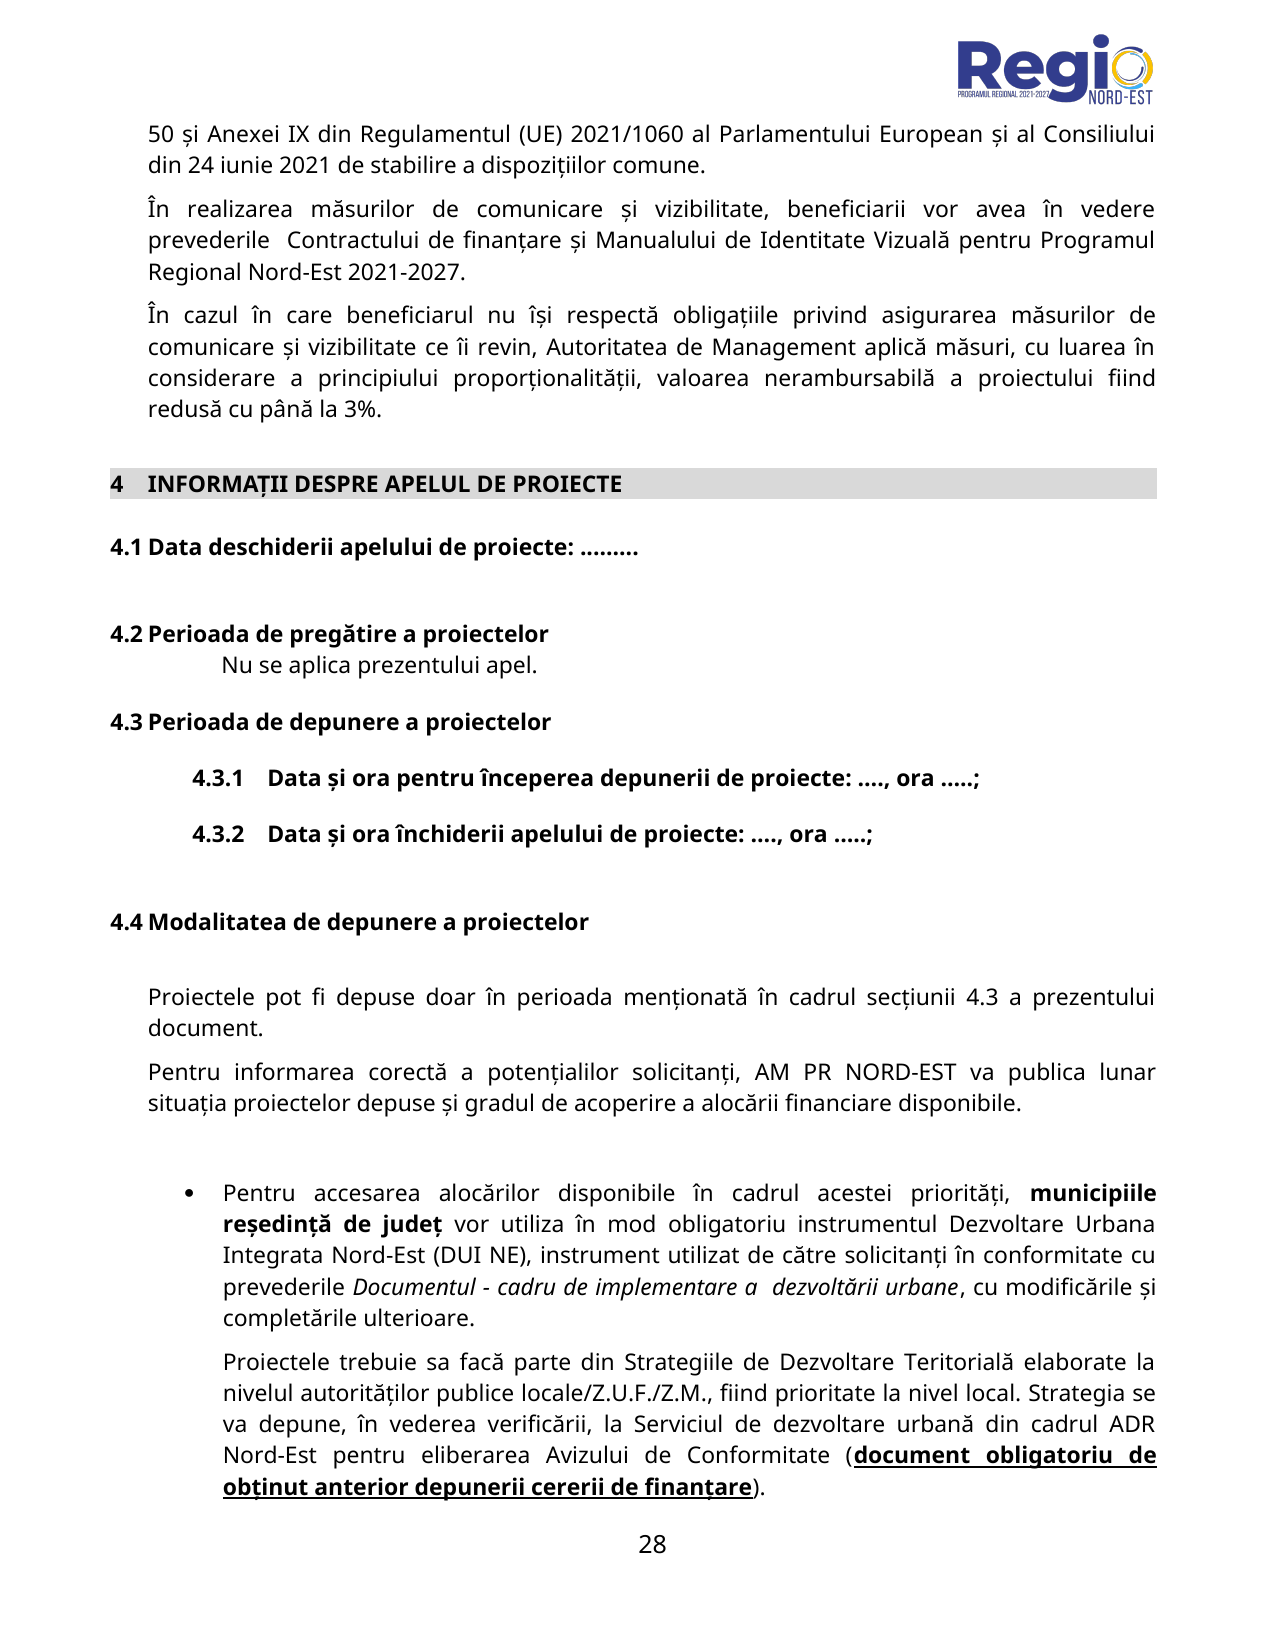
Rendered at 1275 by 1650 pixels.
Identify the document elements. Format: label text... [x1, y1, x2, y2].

subtitle Perioada de depunere a proiectelor [110, 706, 1157, 737]
subtitle Data şi ora închiderii apelului de proiecte: …., ora …..; [192, 818, 1157, 849]
subtitle Data deschiderii apelului de proiecte: ......... [110, 531, 1157, 562]
text Proiectele trebuie sa facă parte din Strategiile de Dezvoltare Teritorială elaborate la nivelul autorităților publice locale/Z.U.F./Z.M., fiind prioritate la nivel local. Strategia se va depune, în vederea verificării, la Serviciul de dezvoltare urbană din cadrul ADR Nord-Est pentru eliberarea Avizului de Conformitate (document obligatoriu de obținut anterior depunerii cererii de finanțare). [223, 1346, 1157, 1502]
subtitle Perioada de pregătire a proiectelor [110, 618, 1157, 649]
text Pentru informarea corectă a potențialilor solicitanți, AM PR NORD-EST va publica lunar situația proiectelor depuse și gradul de acoperire a alocării financiare disponibile. [148, 1056, 1157, 1118]
subtitle INFORMAȚII DESPRE APELUL DE PROIECTE [110, 468, 1157, 499]
subtitle Data şi ora pentru începerea depunerii de proiecte: …., ora …..; [192, 762, 1157, 793]
subtitle Modalitatea de depunere a proiectelor [110, 906, 1157, 937]
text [148, 118, 1157, 181]
picture [954, 30, 1157, 109]
list Pentru accesarea alocărilor disponibile în cadrul acestei priorități, municipiile reședință de județ vor utiliza în mod obligatoriu instrumentul Dezvoltare Urbana Integrata Nord-Est (DUI NE), instrument utilizat de către solicitanți în conformitate cu prevederile Documentul - cadru de implementare a dezvoltării urbane, cu modificările și completările ulterioare. [185, 1177, 1157, 1333]
text În realizarea măsurilor de comunicare și vizibilitate, beneficiarii vor avea în vedere prevederile Contractului de finanțare și Manualului de Identitate Vizuală pentru Programul Regional Nord-Est 2021-2027. [148, 193, 1157, 287]
text Proiectele pot fi depuse doar în perioada menționată în cadrul secțiunii 4.3 a prezentului document. [148, 981, 1157, 1043]
list Nu se aplica prezentului apel. [221, 649, 1157, 681]
text În cazul în care beneficiarul nu își respectă obligațiile privind asigurarea măsurilor de comunicare și vizibilitate ce îi revin, Autoritatea de Management aplică măsuri, cu luarea în considerare a principiului proporționalității, valoarea nerambursabilă a proiectului fiind redusă cu până la 3%. [148, 299, 1157, 424]
